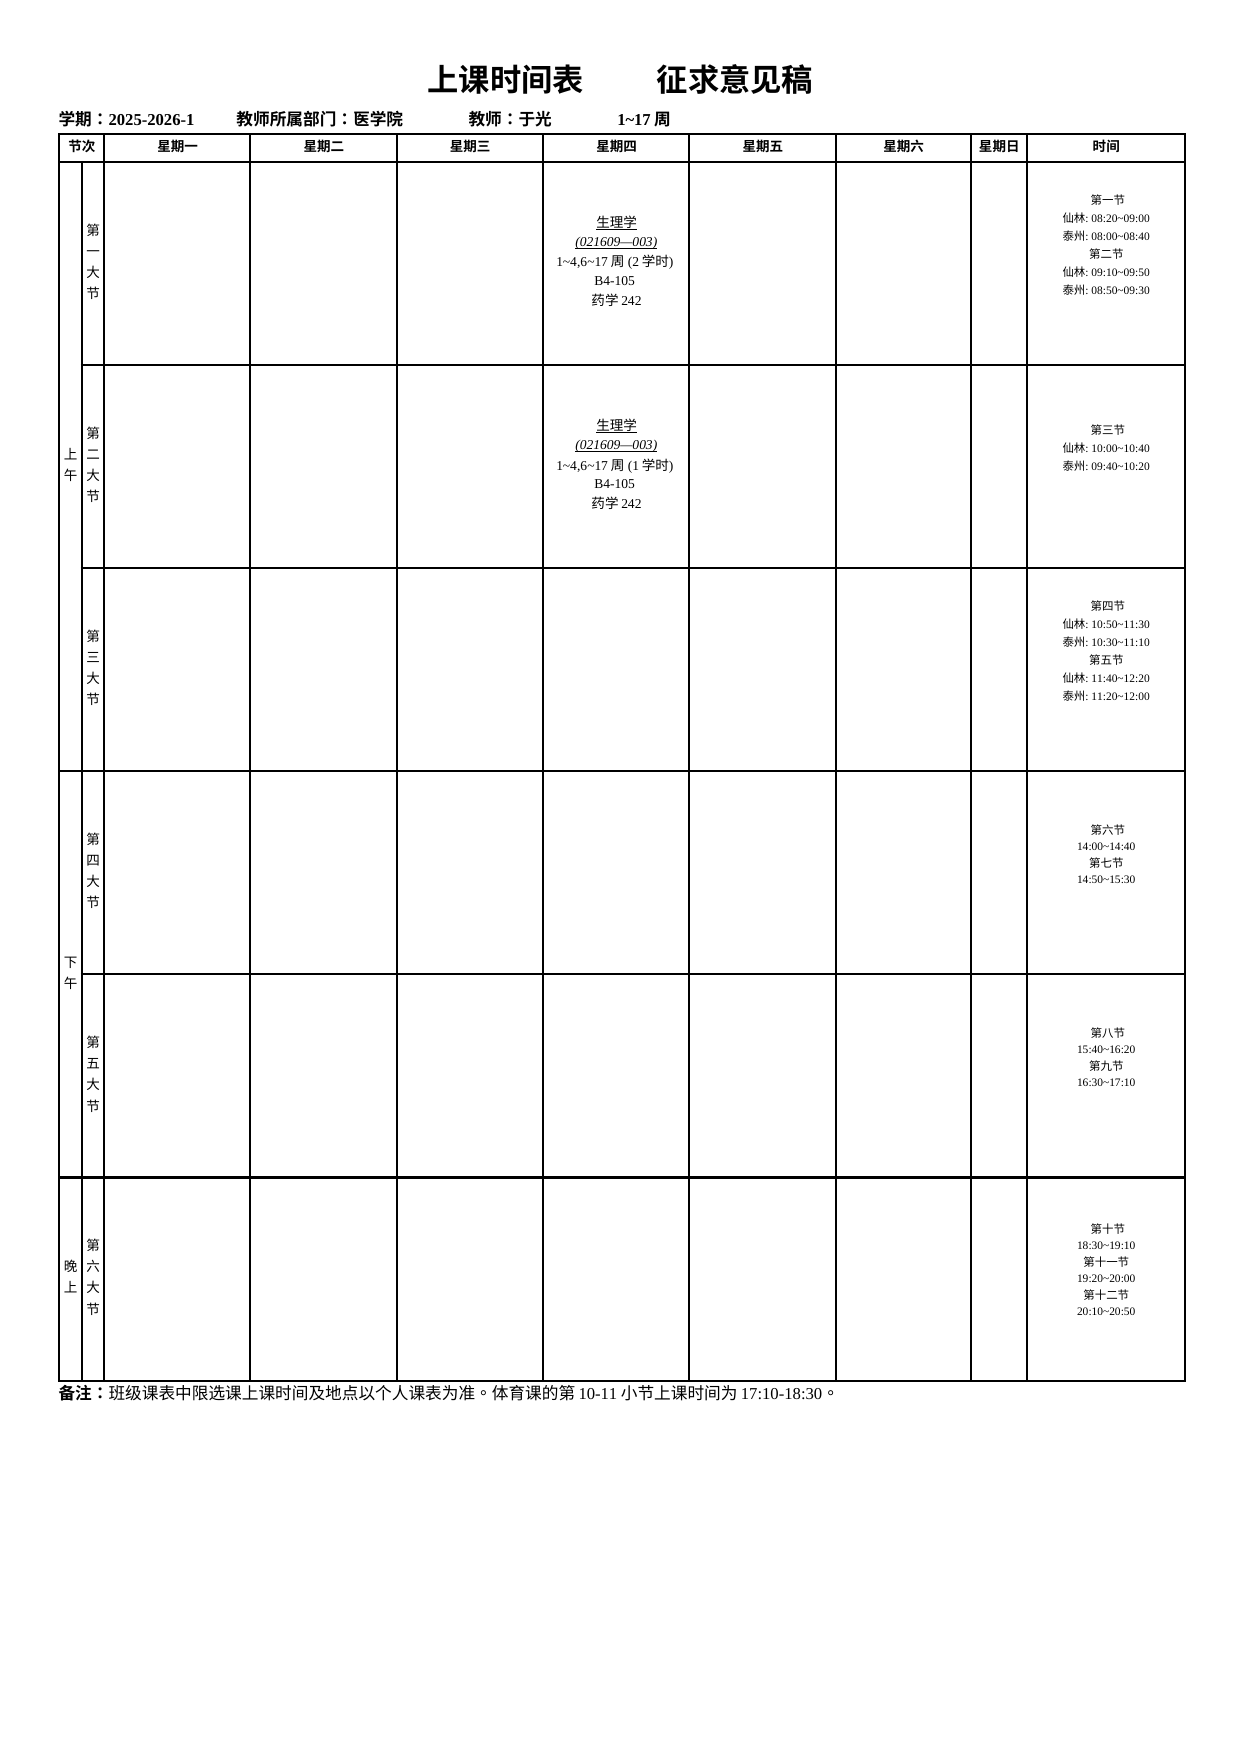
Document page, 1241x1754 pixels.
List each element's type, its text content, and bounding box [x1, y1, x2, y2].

table_cell 晚上 [60, 1179, 81, 1379]
table_cell [690, 1179, 835, 1379]
table_cell 第六大节 [83, 1179, 103, 1379]
table_cell 第四节 仙林: 10:50~11:30 泰州: 10:30~11:10 第五节 仙林: 11:40~12:20 泰州: 11:20~12:00 [1028, 569, 1184, 770]
table_cell [544, 569, 688, 770]
table_cell 第三节 仙林: 10:00~10:40 泰州: 09:40~10:20 [1028, 366, 1184, 567]
table_cell [690, 772, 835, 973]
table_header 节次 [60, 135, 103, 161]
table_cell [544, 975, 688, 1176]
table_cell 第六节 14:00~14:40 第七节 14:50~15:30 [1028, 772, 1184, 973]
table_header 星期一 [105, 135, 249, 161]
table_cell [690, 569, 835, 770]
table_header 星期二 [251, 135, 396, 161]
table_cell [972, 163, 1026, 364]
table_cell [972, 366, 1026, 567]
table_cell [837, 163, 970, 364]
table_cell [105, 975, 249, 1176]
table_cell 第八节 15:40~16:20 第九节 16:30~17:10 [1028, 975, 1184, 1176]
table_cell 第四大节 [83, 772, 103, 973]
table_cell [544, 1179, 688, 1379]
table_cell [972, 569, 1026, 770]
table_header 星期日 [972, 135, 1026, 161]
table_cell 上午 [60, 163, 81, 770]
table_cell 第十节 18:30~19:10 第十一节 19:20~20:00 第十二节 20:10~20:50 [1028, 1179, 1184, 1379]
text 备注：班级课表中限选课上课时间及地点以个人课表为准。体育课的第10-11小节上课时间为17:10-18:30。 [58, 1382, 1182, 1404]
table_header 星期五 [690, 135, 835, 161]
table_cell [105, 772, 249, 973]
table_cell [398, 163, 542, 364]
table_cell [105, 569, 249, 770]
table_cell [105, 366, 249, 567]
table_cell 第二大节 [83, 366, 103, 567]
table_cell 第五大节 [83, 975, 103, 1176]
table_cell [972, 1179, 1026, 1379]
table_cell [251, 163, 396, 364]
table_cell [251, 772, 396, 973]
table_cell 第三大节 [83, 569, 103, 770]
table_cell [251, 569, 396, 770]
table_cell [398, 366, 542, 567]
table_cell [690, 366, 835, 567]
table_cell 第一大节 [83, 163, 103, 364]
table_cell 生理学 (021609—003) 1~4,6~17周 (2学时) B4-105 药学242 [544, 163, 688, 364]
table_cell [251, 1179, 396, 1379]
table_cell 生理学 (021609—003) 1~4,6~17周 (1学时) B4-105 药学242 [544, 366, 688, 567]
table_cell [105, 163, 249, 364]
table_cell [972, 975, 1026, 1176]
table_cell [972, 772, 1026, 973]
table_cell [398, 975, 542, 1176]
table_cell [837, 975, 970, 1176]
table_cell [837, 772, 970, 973]
table_cell [544, 772, 688, 973]
text 学期：2025-2026-1 教师所属部门：医学院 教师：于光 1~17周 [58, 107, 1182, 130]
table_cell [690, 163, 835, 364]
table_cell 第一节 仙林: 08:20~09:00 泰州: 08:00~08:40 第二节 仙林: 09:10~09:50 泰州: 08:50~09:30 [1028, 163, 1184, 364]
table_cell [837, 366, 970, 567]
table_header 星期四 [544, 135, 688, 161]
table_cell [251, 366, 396, 567]
text 上课时间表 征求意见稿 [58, 58, 1182, 101]
table_cell [837, 1179, 970, 1379]
table_cell [105, 1179, 249, 1379]
table_cell [398, 772, 542, 973]
table_header 星期六 [837, 135, 970, 161]
table_cell [398, 1179, 542, 1379]
table_cell [837, 569, 970, 770]
table_cell [690, 975, 835, 1176]
table_header 时间 [1028, 135, 1184, 161]
table_cell [398, 569, 542, 770]
table_header 星期三 [398, 135, 542, 161]
table_cell [251, 975, 396, 1176]
table_cell 下午 [60, 772, 81, 1176]
